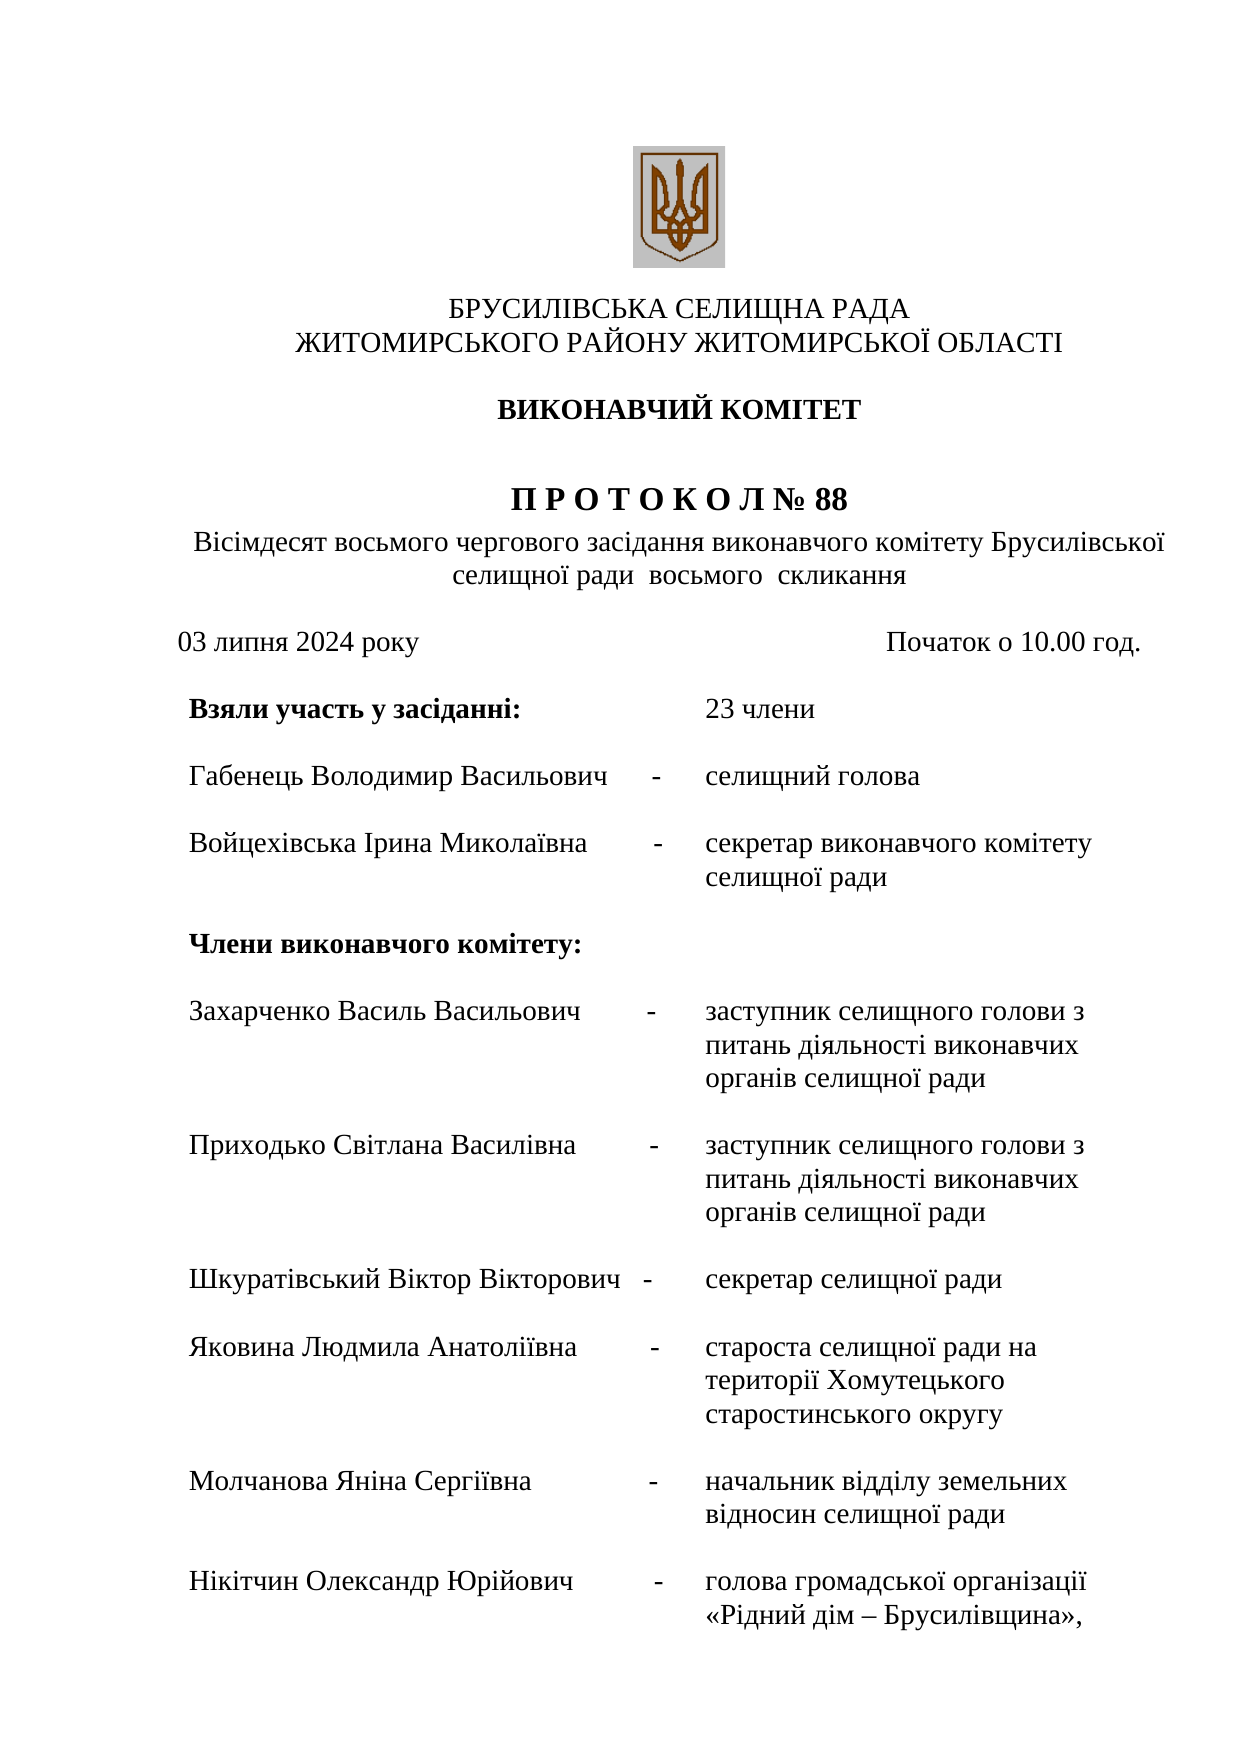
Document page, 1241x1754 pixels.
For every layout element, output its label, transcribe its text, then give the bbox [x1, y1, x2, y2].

picture [633, 146, 726, 268]
subtitle ЖИТОМИРСЬКОГО РАЙОНУ ЖИТОМИРСЬКОЇ ОБЛАСТІ [177, 325, 1181, 358]
subtitle П Р О Т О К О Л № 88 [177, 479, 1181, 517]
subtitle БРУСИЛІВСЬКА СЕЛИЩНА РАДА [177, 291, 1181, 325]
subtitle ВИКОНАВЧИЙ КОМІТЕТ [177, 392, 1181, 425]
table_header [694, 691, 1167, 1631]
text Вісімдесят восьмого чергового засідання виконавчого комітету Брусилівської селищної ради восьмого скликання [177, 524, 1181, 591]
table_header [177, 691, 694, 1631]
text 03 липня 2024 року Початок о 10.00 год. [177, 624, 1181, 658]
